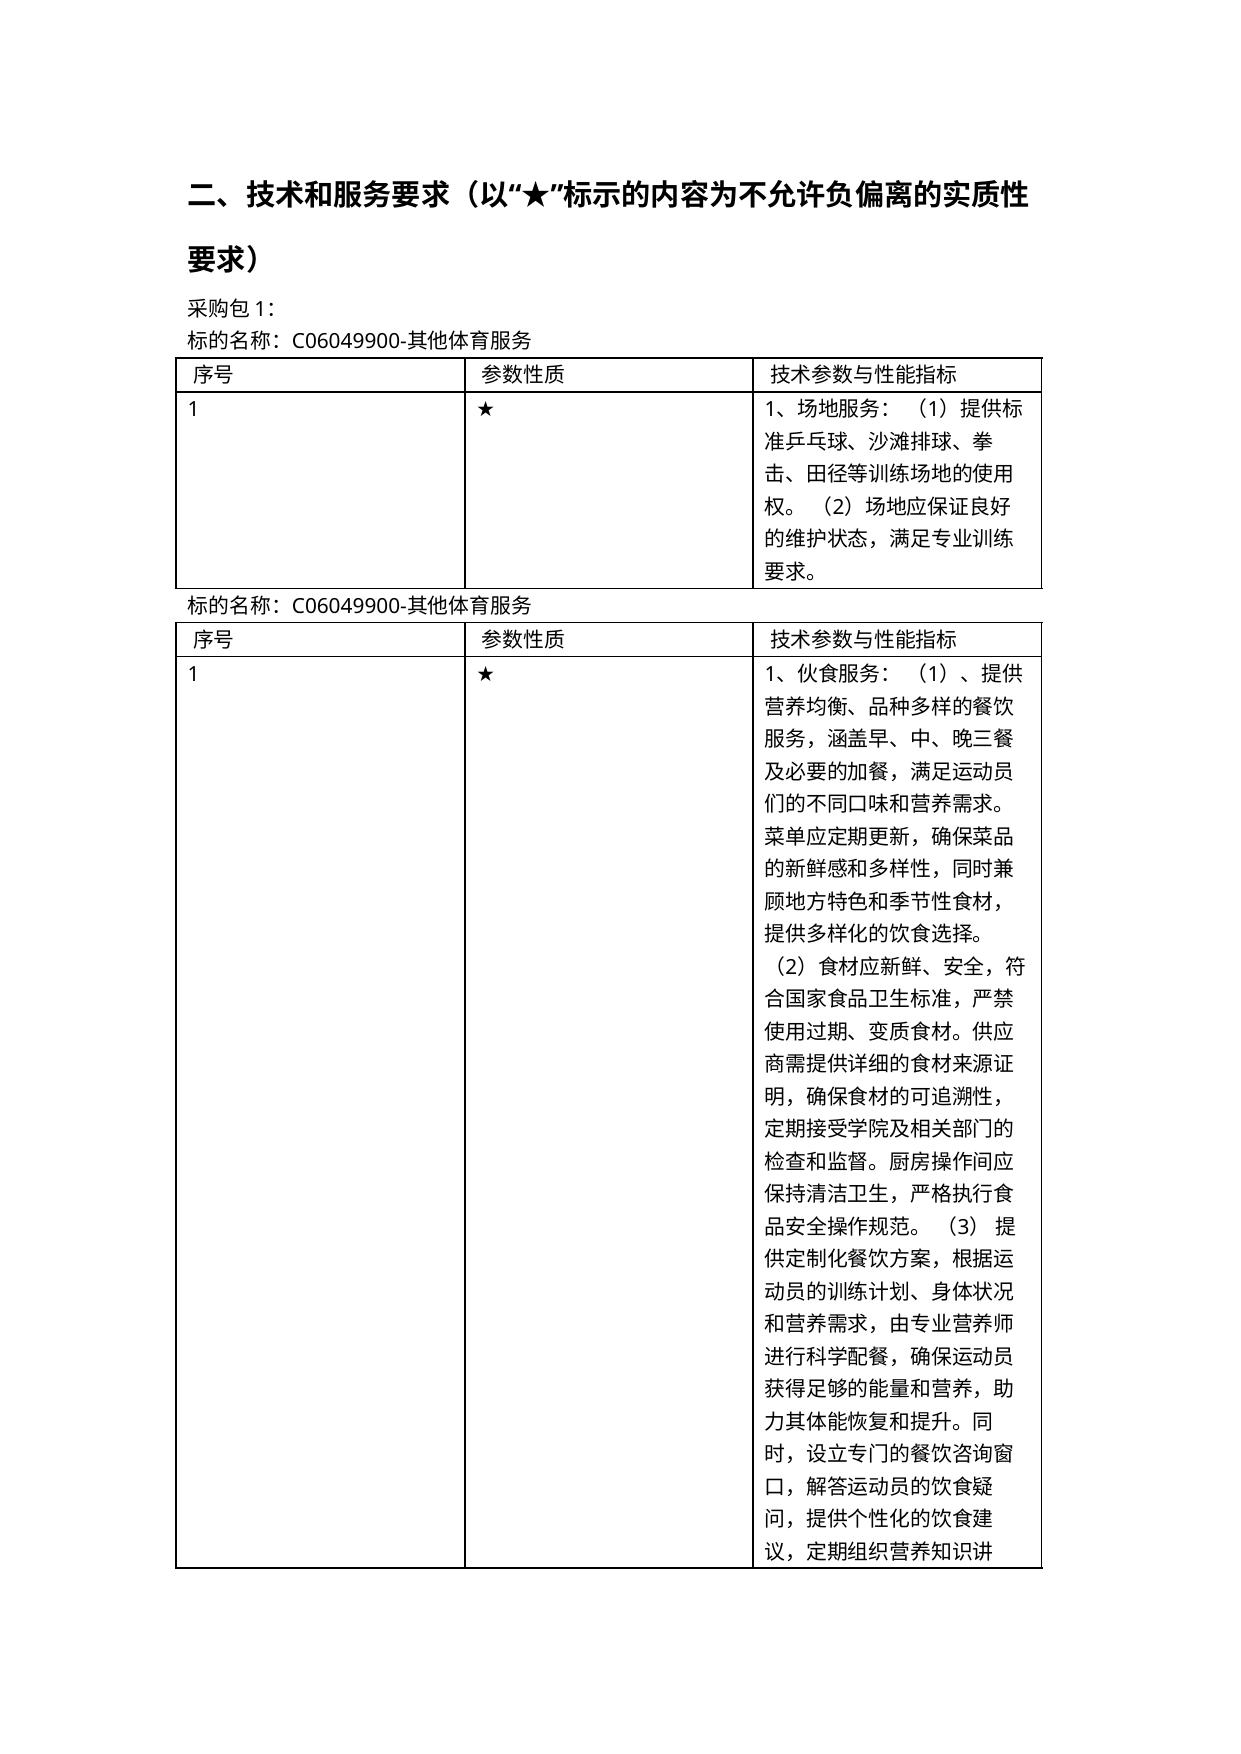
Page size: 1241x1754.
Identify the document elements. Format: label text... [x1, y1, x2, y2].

table_cell ★ [466, 657, 752, 1567]
table_header 序号 [177, 623, 464, 656]
table_cell ★ [466, 393, 752, 588]
text 二、技术和服务要求（以“★”标示的内容为不允许负偏离的实质性要求） [187, 162, 1053, 292]
table_header 序号 [177, 359, 464, 391]
text 标的名称：C06049900-其他体育服务 [187, 324, 1053, 357]
table_cell 1、场地服务： （1）提供标准乒乓球、沙滩排球、拳击、田径等训练场地的使用权。 （2）场地应保证良好的维护状态，满足专业训练要求。 [754, 393, 1041, 588]
table_header 参数性质 [466, 359, 752, 391]
text 标的名称：C06049900-其他体育服务 [187, 589, 1053, 622]
table_cell 1 [177, 657, 464, 1567]
table_header 技术参数与性能指标 [754, 359, 1041, 391]
table_cell 1 [177, 393, 464, 588]
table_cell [754, 657, 1041, 1567]
table_header 参数性质 [466, 623, 752, 656]
text 采购包1： [187, 292, 1053, 324]
table_header 技术参数与性能指标 [754, 623, 1041, 656]
